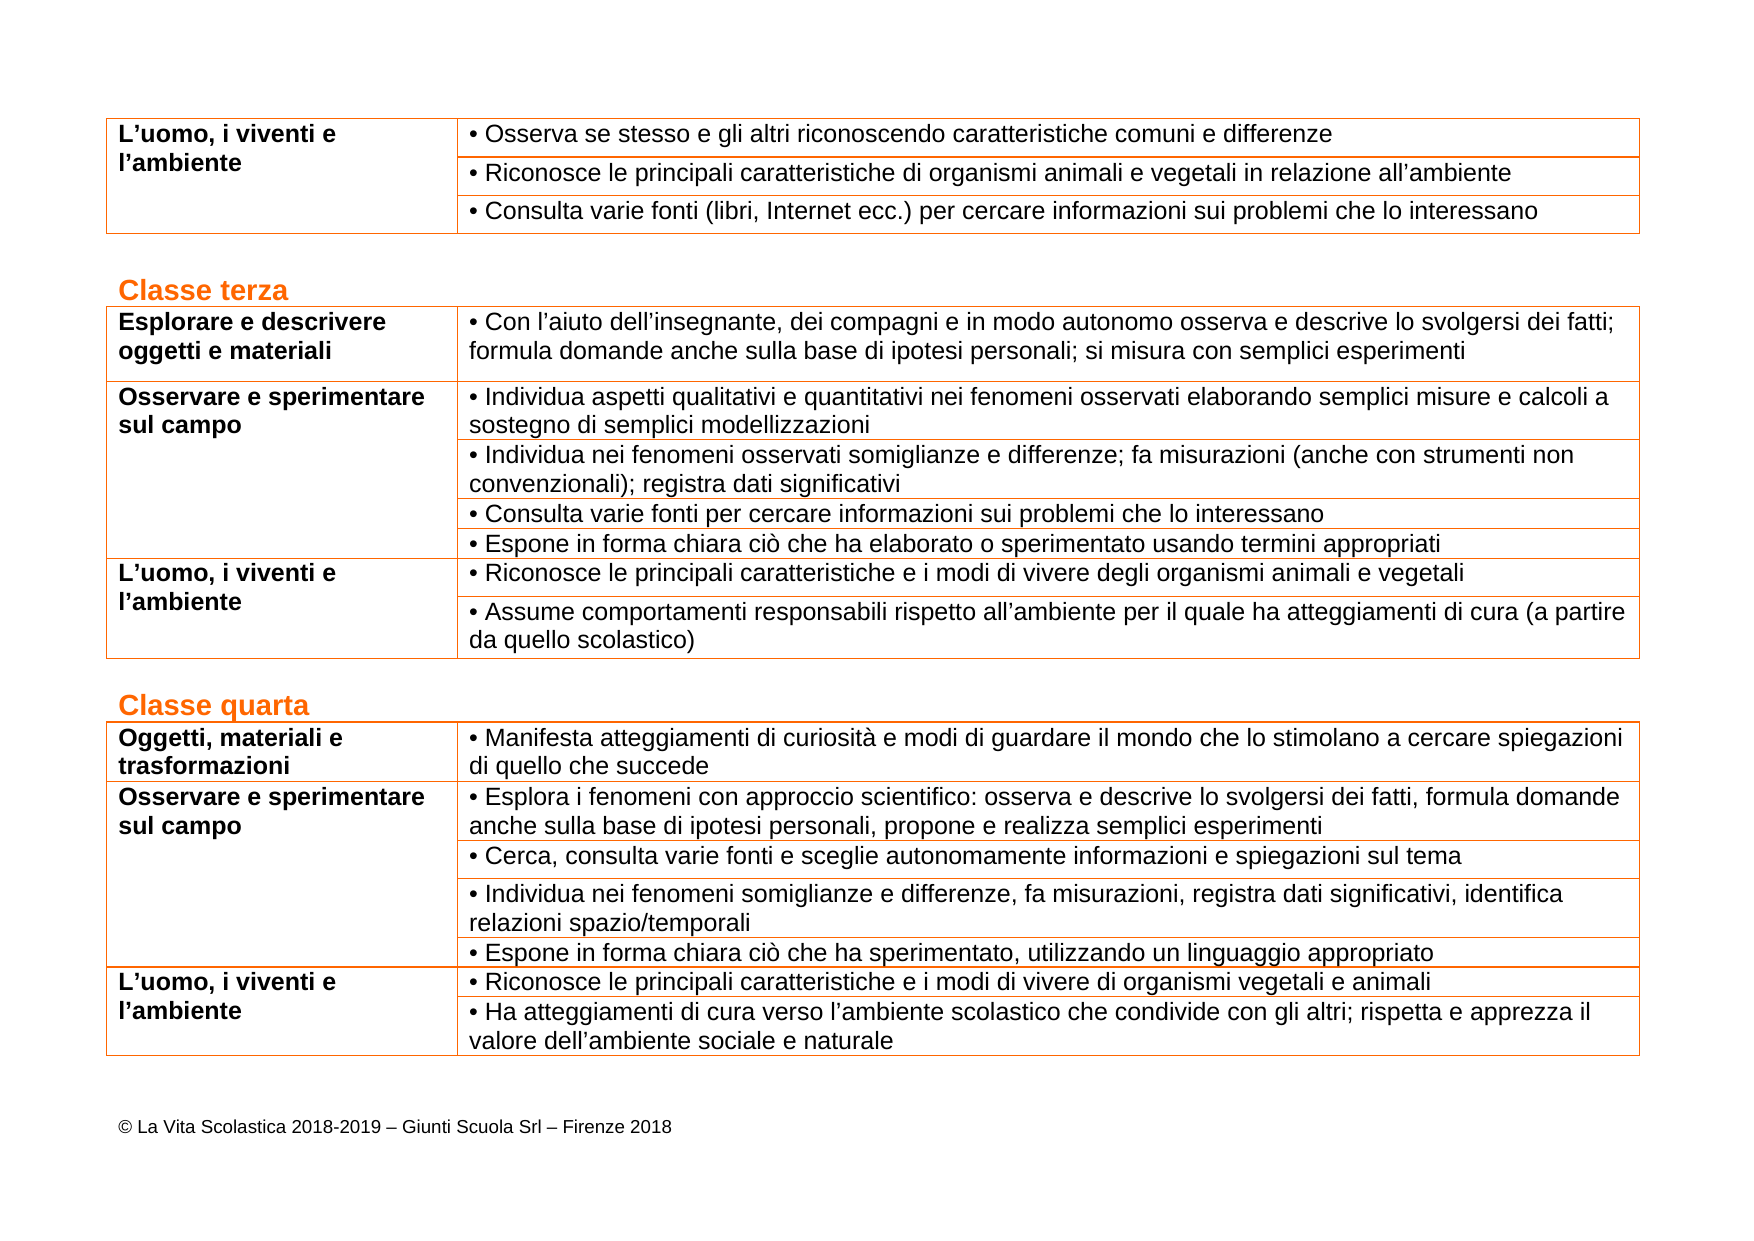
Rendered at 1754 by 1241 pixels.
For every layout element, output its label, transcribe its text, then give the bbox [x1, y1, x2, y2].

table_cell Osservare e sperimentare sul campo [107, 382, 457, 557]
text Classe quarta [118, 688, 1636, 721]
table_cell • Riconosce le principali caratteristiche e i modi di vivere degli organismi animali e vegetali [458, 559, 1639, 596]
table_header • Manifesta atteggiamenti di curiosità e modi di guardare il mondo che lo stimolano a cercare spiegazioni di quello che succede [458, 723, 1639, 781]
table_cell • Individua nei fenomeni osservati somiglianze e differenze; fa misurazioni (anche con strumenti non convenzionali); registra dati significativi [458, 440, 1639, 498]
table_cell • Consulta varie fonti (libri, Internet ecc.) per cercare informazioni sui problemi che lo interessano [458, 196, 1639, 233]
table_cell • Esplora i fenomeni con approccio scientifico: osserva e descrive lo svolgersi dei fatti, formula domande anche sulla base di ipotesi personali, propone e realizza semplici esperimenti [458, 782, 1639, 840]
table_cell L’uomo, i viventi e l’ambiente [107, 119, 457, 233]
table_cell • Espone in forma chiara ciò che ha sperimentato, utilizzando un linguaggio appropriato [458, 938, 1639, 966]
table_cell • Osserva se stesso e gli altri riconoscendo caratteristiche comuni e differenze [458, 119, 1639, 156]
table_header Oggetti, materiali e trasformazioni [107, 723, 457, 781]
table_header • Con l’aiuto dell’insegnante, dei compagni e in modo autonomo osserva e descrive lo svolgersi dei fatti; formula domande anche sulla base di ipotesi personali; si misura con semplici esperimenti [458, 307, 1639, 381]
table_cell L’uomo, i viventi e l’ambiente [107, 968, 457, 1055]
table_cell • Ha atteggiamenti di cura verso l’ambiente scolastico che condivide con gli altri; rispetta e apprezza il valore dell’ambiente sociale e naturale [458, 997, 1639, 1055]
table_cell • Espone in forma chiara ciò che ha elaborato o sperimentato usando termini appropriati [458, 529, 1639, 557]
table_cell • Consulta varie fonti per cercare informazioni sui problemi che lo interessano [458, 499, 1639, 528]
table_cell • Riconosce le principali caratteristiche di organismi animali e vegetali in relazione all’ambiente [458, 158, 1639, 195]
table_cell Osservare e sperimentare sul campo [107, 782, 457, 966]
table_cell L’uomo, i viventi e l’ambiente [107, 559, 457, 658]
table_cell • Cerca, consulta varie fonti e sceglie autonomamente informazioni e spiegazioni sul tema [458, 841, 1639, 878]
table_cell • Individua nei fenomeni somiglianze e differenze, fa misurazioni, registra dati significativi, identifica relazioni spazio/temporali [458, 879, 1639, 937]
table_header Esplorare e descrivere oggetti e materiali [107, 307, 457, 381]
table_cell • Individua aspetti qualitativi e quantitativi nei fenomeni osservati elaborando semplici misure e calcoli a sostegno di semplici modellizzazioni [458, 382, 1639, 439]
text Classe terza [118, 273, 1636, 306]
table_cell • Riconosce le principali caratteristiche e i modi di vivere di organismi vegetali e animali [458, 968, 1639, 996]
table_cell • Assume comportamenti responsabili rispetto all’ambiente per il quale ha atteggiamenti di cura (a partire da quello scolastico) [458, 597, 1639, 658]
